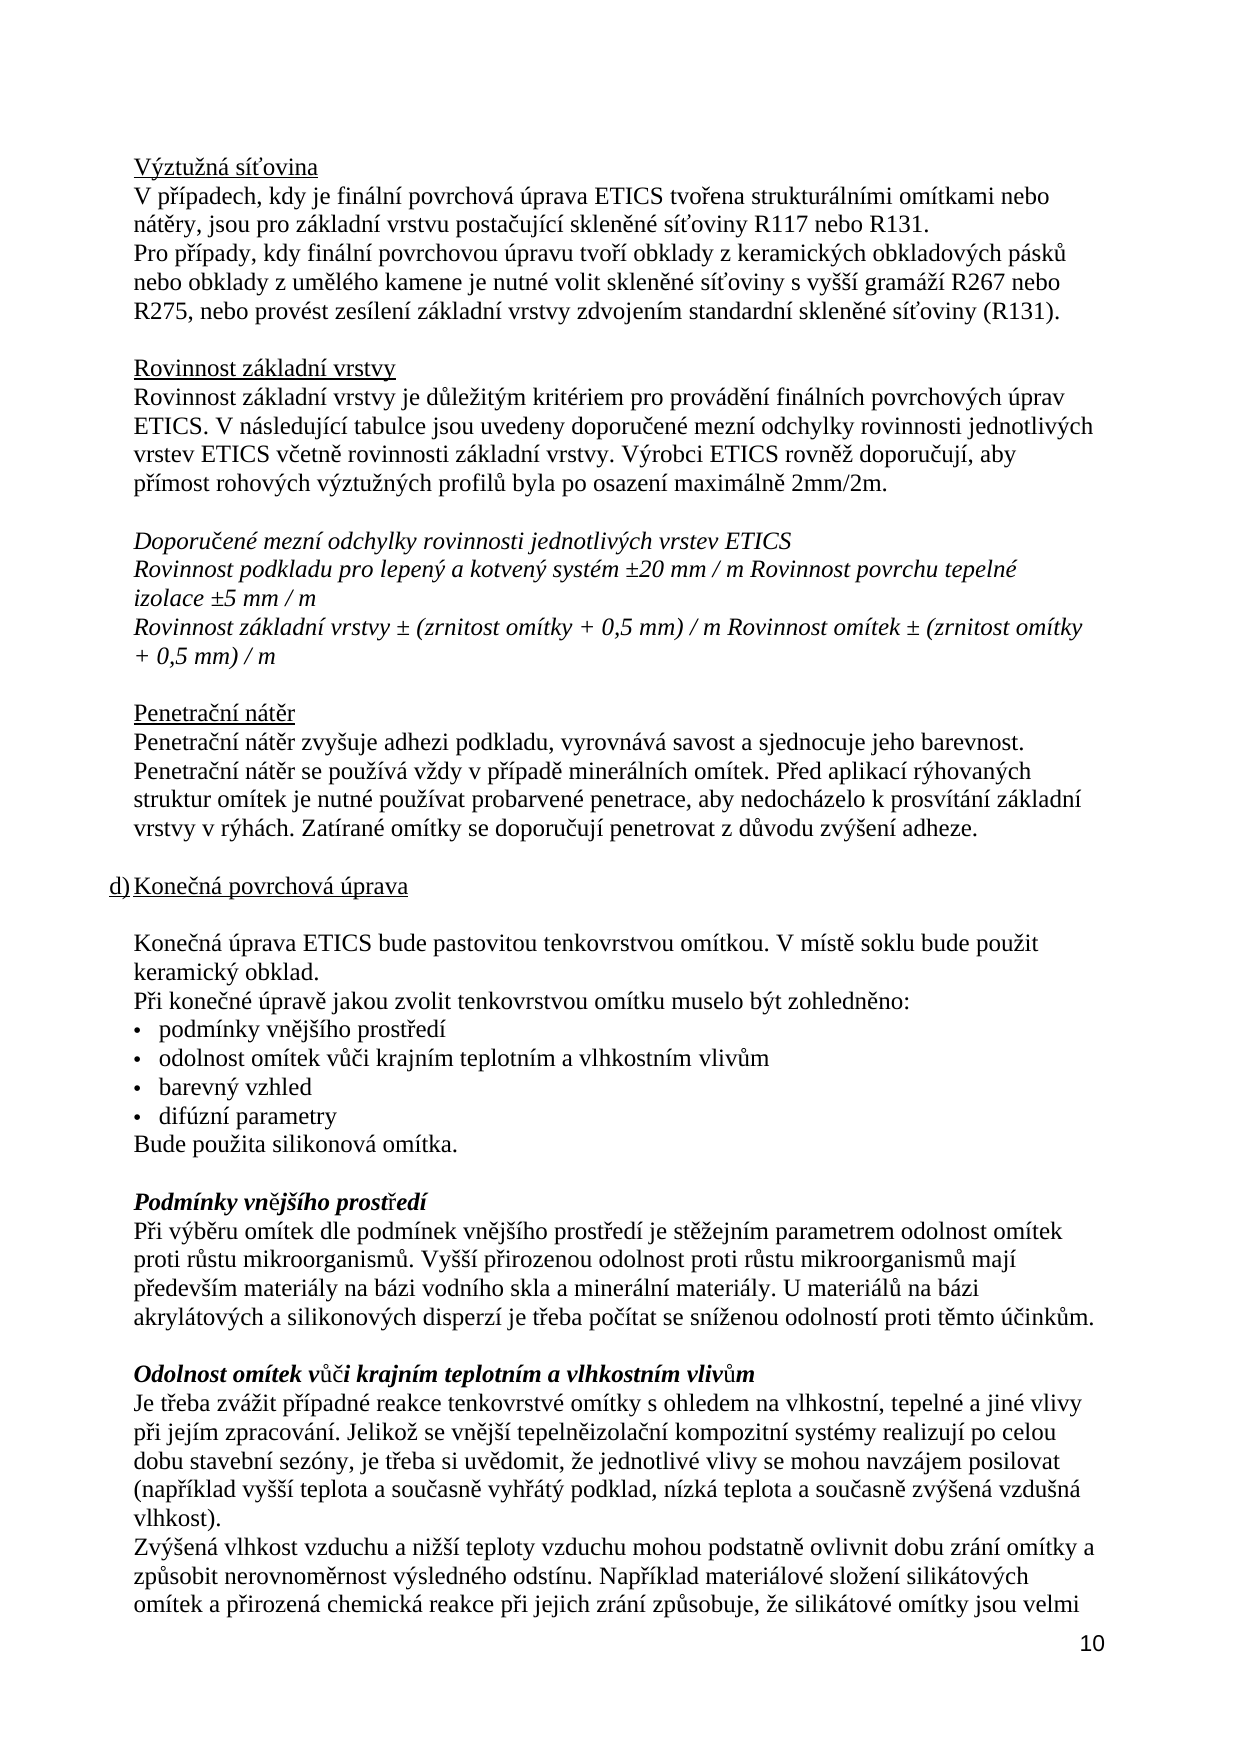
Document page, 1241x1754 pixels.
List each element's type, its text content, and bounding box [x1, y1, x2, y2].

text Při konečné úpravě jakou zvolit tenkovrstvou omítku muselo být zohledněno: [133, 986, 1096, 1014]
text Penetrační nátěr [133, 698, 1096, 727]
list barevný vzhled [133, 1072, 1096, 1101]
list podmínky vnějšího prostředí [133, 1014, 1096, 1043]
text Rovinnost základní vrstvy je důležitým kritériem pro provádění finálních povrchových úprav ETICS. V následující tabulce jsou uvedeny doporučené mezní odchylky rovinnosti jednotlivých vrstev ETICS včetně rovinnosti základní vrstvy. Výrobci ETICS rovněž doporučují, aby přímost rohových výztužných profilů byla po osazení maximálně 2mm/2m. [133, 382, 1096, 497]
text Při výběru omítek dle podmínek vnějšího prostředí je stěžejním parametrem odolnost omítek proti růstu mikroorganismů. Vyšší přirozenou odolnost proti růstu mikroorganismů mají především materiály na bázi vodního skla a minerální materiály. U materiálů na bázi akrylátových a silikonových disperzí je třeba počítat se sníženou odolností proti těmto účinkům. [133, 1216, 1096, 1331]
text Doporučené mezní odchylky rovinnosti jednotlivých vrstev ETICS [133, 526, 1096, 554]
text Je třeba zvážit případné reakce tenkovrstvé omítky s ohledem na vlhkostní, tepelné a jiné vlivy při jejím zpracování. Jelikož se vnější tepelněizolační kompozitní systémy realizují po celou dobu stavební sezóny, je třeba si uvědomit, že jednotlivé vlivy se mohou navzájem posilovat (například vyšší teplota a současně vyhřátý podklad, nízká teplota a současně zvýšená vzdušná vlhkost). [133, 1388, 1096, 1532]
text Konečná úprava ETICS bude pastovitou tenkovrstvou omítkou. V místě soklu bude použit keramický obklad. [133, 928, 1096, 986]
list Konečná povrchová úprava [109, 871, 1096, 899]
subtitle Odolnost omítek vůči krajním teplotním a vlhkostním vlivům [133, 1359, 1096, 1388]
text Rovinnost základní vrstvy [133, 353, 1096, 382]
text Výztužná síťovina [133, 152, 1096, 181]
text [133, 1532, 1096, 1618]
list odolnost omítek vůči krajním teplotním a vlhkostním vlivům [133, 1043, 1096, 1072]
text Rovinnost podkladu pro lepený a kotvený systém ±20 mm / m Rovinnost povrchu tepelné izolace ±5 mm / m [133, 554, 1096, 612]
text Bude použita silikonová omítka. [133, 1129, 1096, 1158]
subtitle Podmínky vnějšího prostředí [133, 1187, 1096, 1216]
list difúzní parametry [133, 1101, 1096, 1129]
text Pro případy, kdy finální povrchovou úpravu tvoří obklady z keramických obkladových pásků nebo obklady z umělého kamene je nutné volit skleněné síťoviny s vyšší gramáží R267 nebo R275, nebo provést zesílení základní vrstvy zdvojením standardní skleněné síťoviny (R131). [133, 238, 1096, 324]
text Rovinnost základní vrstvy ± (zrnitost omítky + 0,5 mm) / m Rovinnost omítek ± (zrnitost omítky + 0,5 mm) / m [133, 612, 1096, 669]
text V případech, kdy je finální povrchová úprava ETICS tvořena strukturálními omítkami nebo nátěry, jsou pro základní vrstvu postačující skleněné síťoviny R117 nebo R131. [133, 181, 1096, 238]
text Penetrační nátěr zvyšuje adhezi podkladu, vyrovnává savost a sjednocuje jeho barevnost. Penetrační nátěr se používá vždy v případě minerálních omítek. Před aplikací rýhovaných struktur omítek je nutné používat probarvené penetrace, aby nedocházelo k prosvítání základní vrstvy v rýhách. Zatírané omítky se doporučují penetrovat z důvodu zvýšení adheze. [133, 727, 1096, 842]
